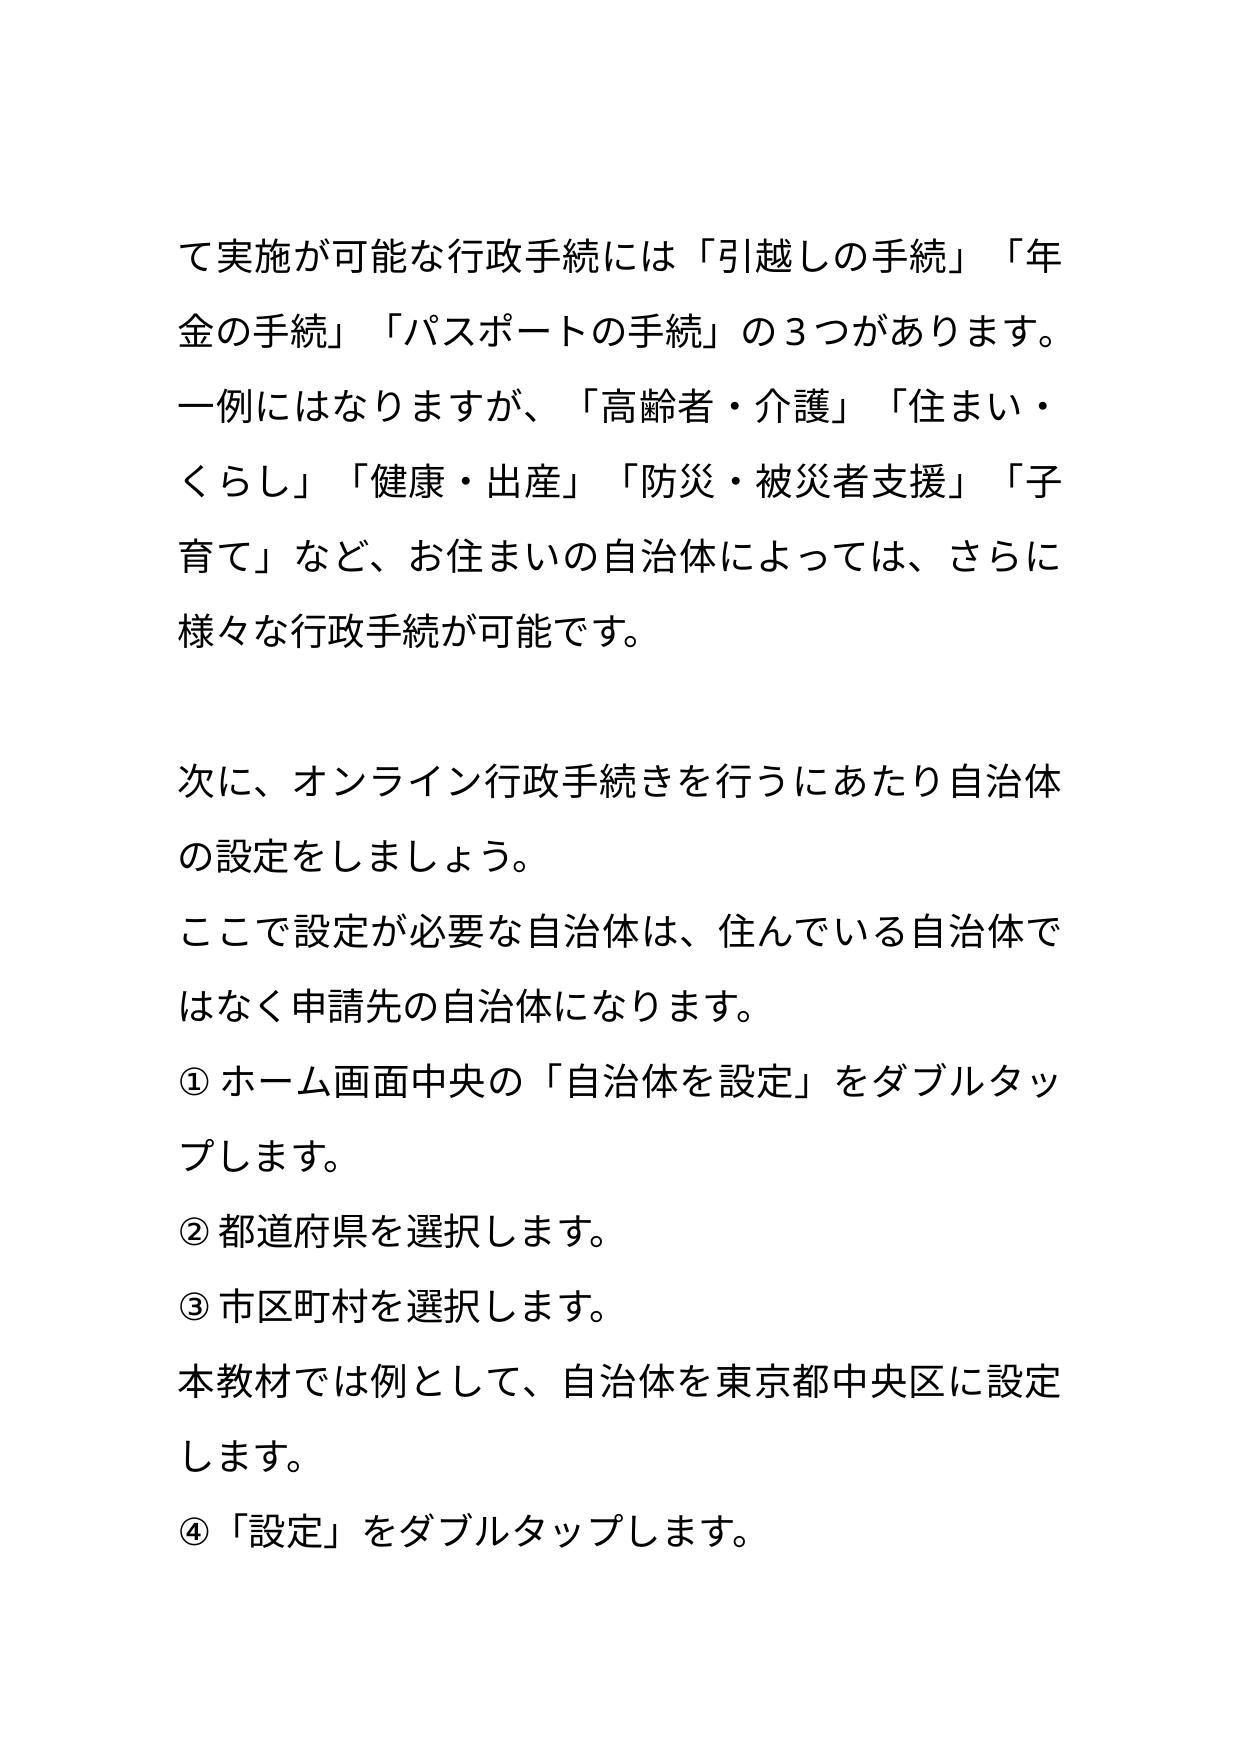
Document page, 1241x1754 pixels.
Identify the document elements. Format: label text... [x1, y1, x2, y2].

text ①ホーム画面中央の「自治体を設定」をダブルタップします。 [177, 1042, 1063, 1192]
text ③市区町村を選択します。 [177, 1267, 1063, 1342]
text 本教材では例として、自治体を東京都中央区に設定します。 [177, 1342, 1063, 1492]
text ②都道府県を選択します。 [177, 1192, 1063, 1267]
text ④「設定」をダブルタップします。 [177, 1492, 1063, 1567]
text ここで設定が必要な自治体は、住んでいる自治体ではなく申請先の自治体になります。 [177, 892, 1063, 1042]
text 次に、オンライン行政手続きを行うにあたり自治体の設定をしましょう。 [177, 742, 1063, 892]
text 一例にはなりますが、「高齢者・介護」「住まい・くらし」「健康・出産」「防災・被災者支援」「子育て」など、お住まいの自治体によっては、さらに様々な行政手続が可能です。 [177, 367, 1063, 667]
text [177, 217, 1063, 367]
